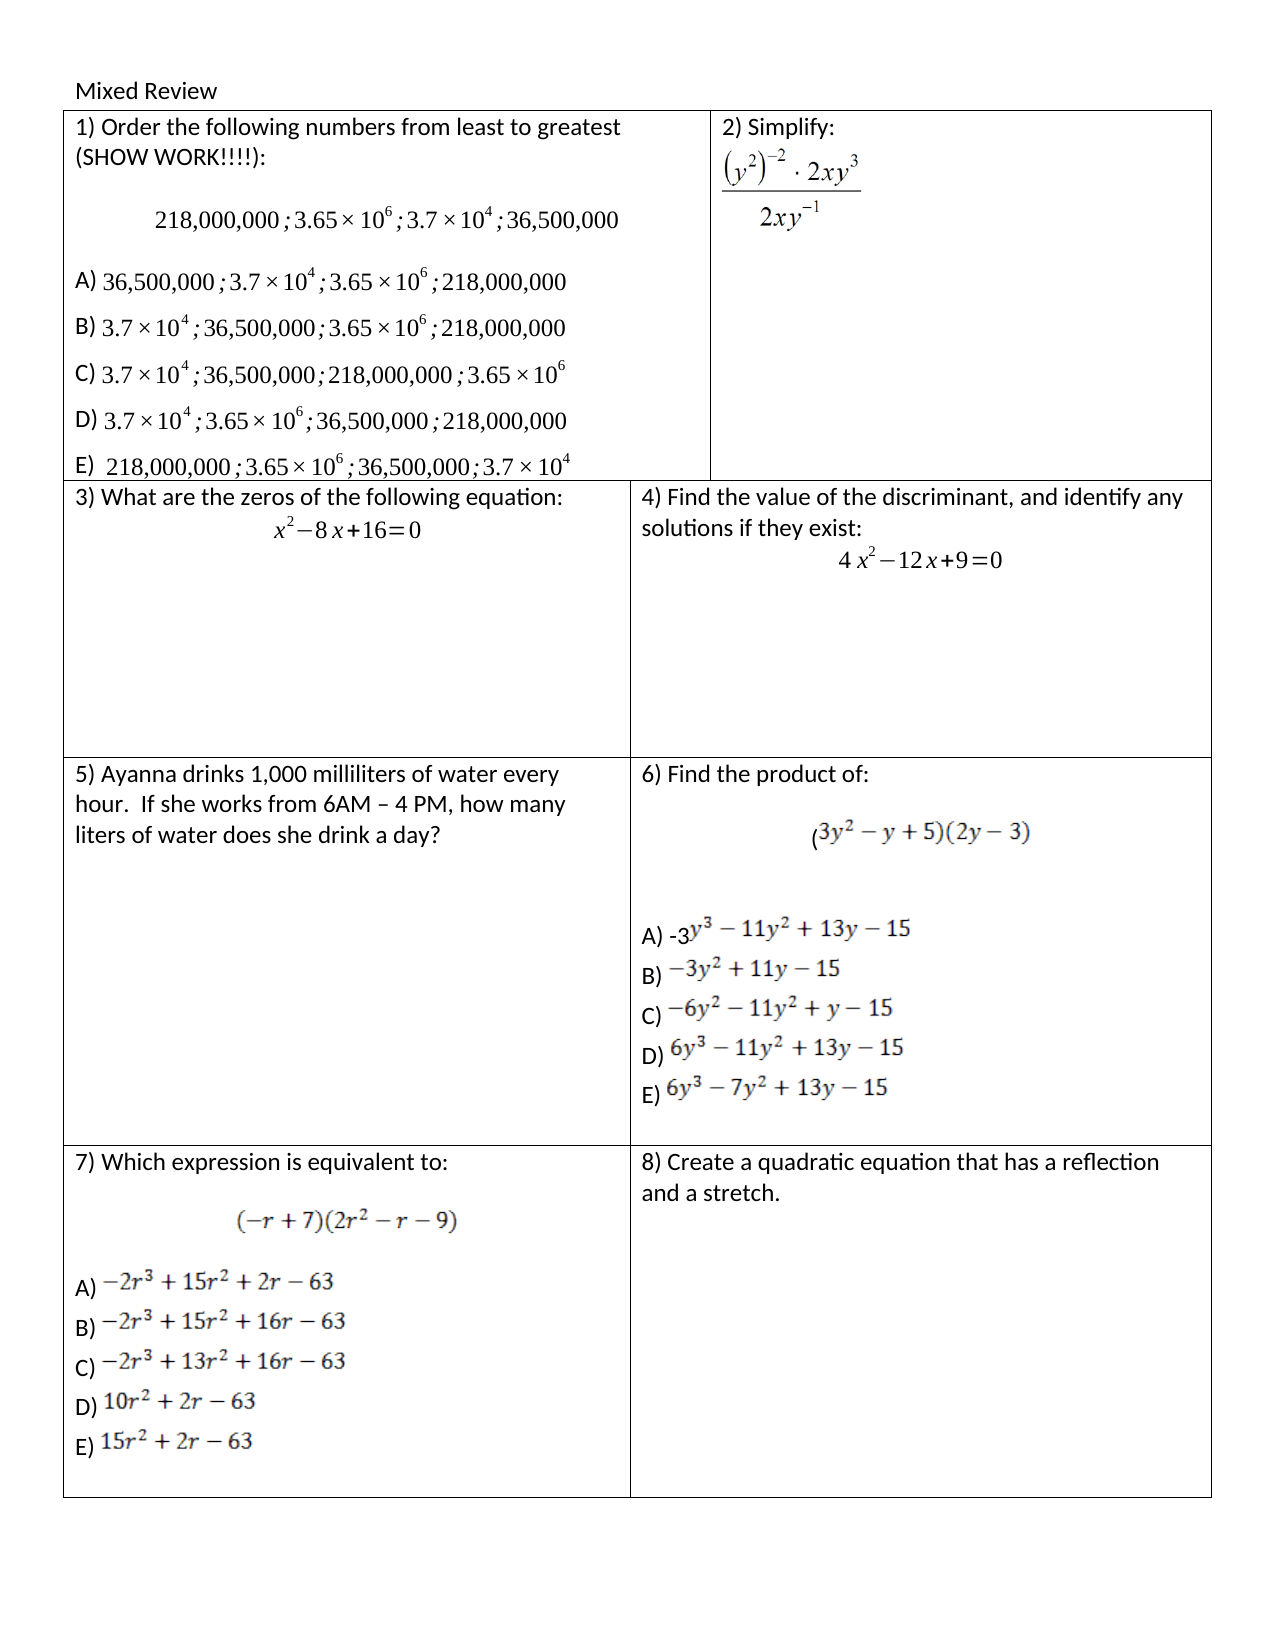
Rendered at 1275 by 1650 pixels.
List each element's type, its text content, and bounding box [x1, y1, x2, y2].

picture [101, 1346, 346, 1376]
picture [236, 1207, 458, 1237]
table_cell 5) Ayanna drinks 1,000 milliliters of water every hour. If she works from 6AM – 4 PM, how many liters of water does she drink a day? [64, 758, 630, 1145]
picture [101, 1306, 346, 1336]
picture [670, 1035, 904, 1064]
table_cell 8) Create a quadratic equation that has a reflection and a stretch. [631, 1146, 1211, 1497]
table_cell 6) Find the product of: ( A) -3 B) C) D) E) [631, 758, 1211, 1145]
picture [103, 1386, 256, 1416]
picture [721, 141, 1197, 232]
table_header 2) Simplify: [711, 111, 1211, 480]
table_cell 7) Which expression is equivalent to: A) B) C) D) E) [64, 1146, 630, 1497]
picture [666, 1074, 888, 1104]
table_cell 4) Find the value of the discriminant, and identify any solutions if they exist: [631, 481, 1211, 757]
table_header 1) Order the following numbers from least to greatest (SHOW WORK!!!!): A) B) C) D) E) [64, 111, 710, 480]
picture [818, 818, 1031, 848]
text Mixed Review [75, 75, 1200, 106]
picture [102, 1267, 334, 1297]
picture [668, 955, 842, 985]
picture [689, 915, 911, 945]
table_cell 3) What are the zeros of the following equation: [64, 481, 630, 757]
picture [667, 995, 893, 1025]
picture [100, 1426, 253, 1456]
